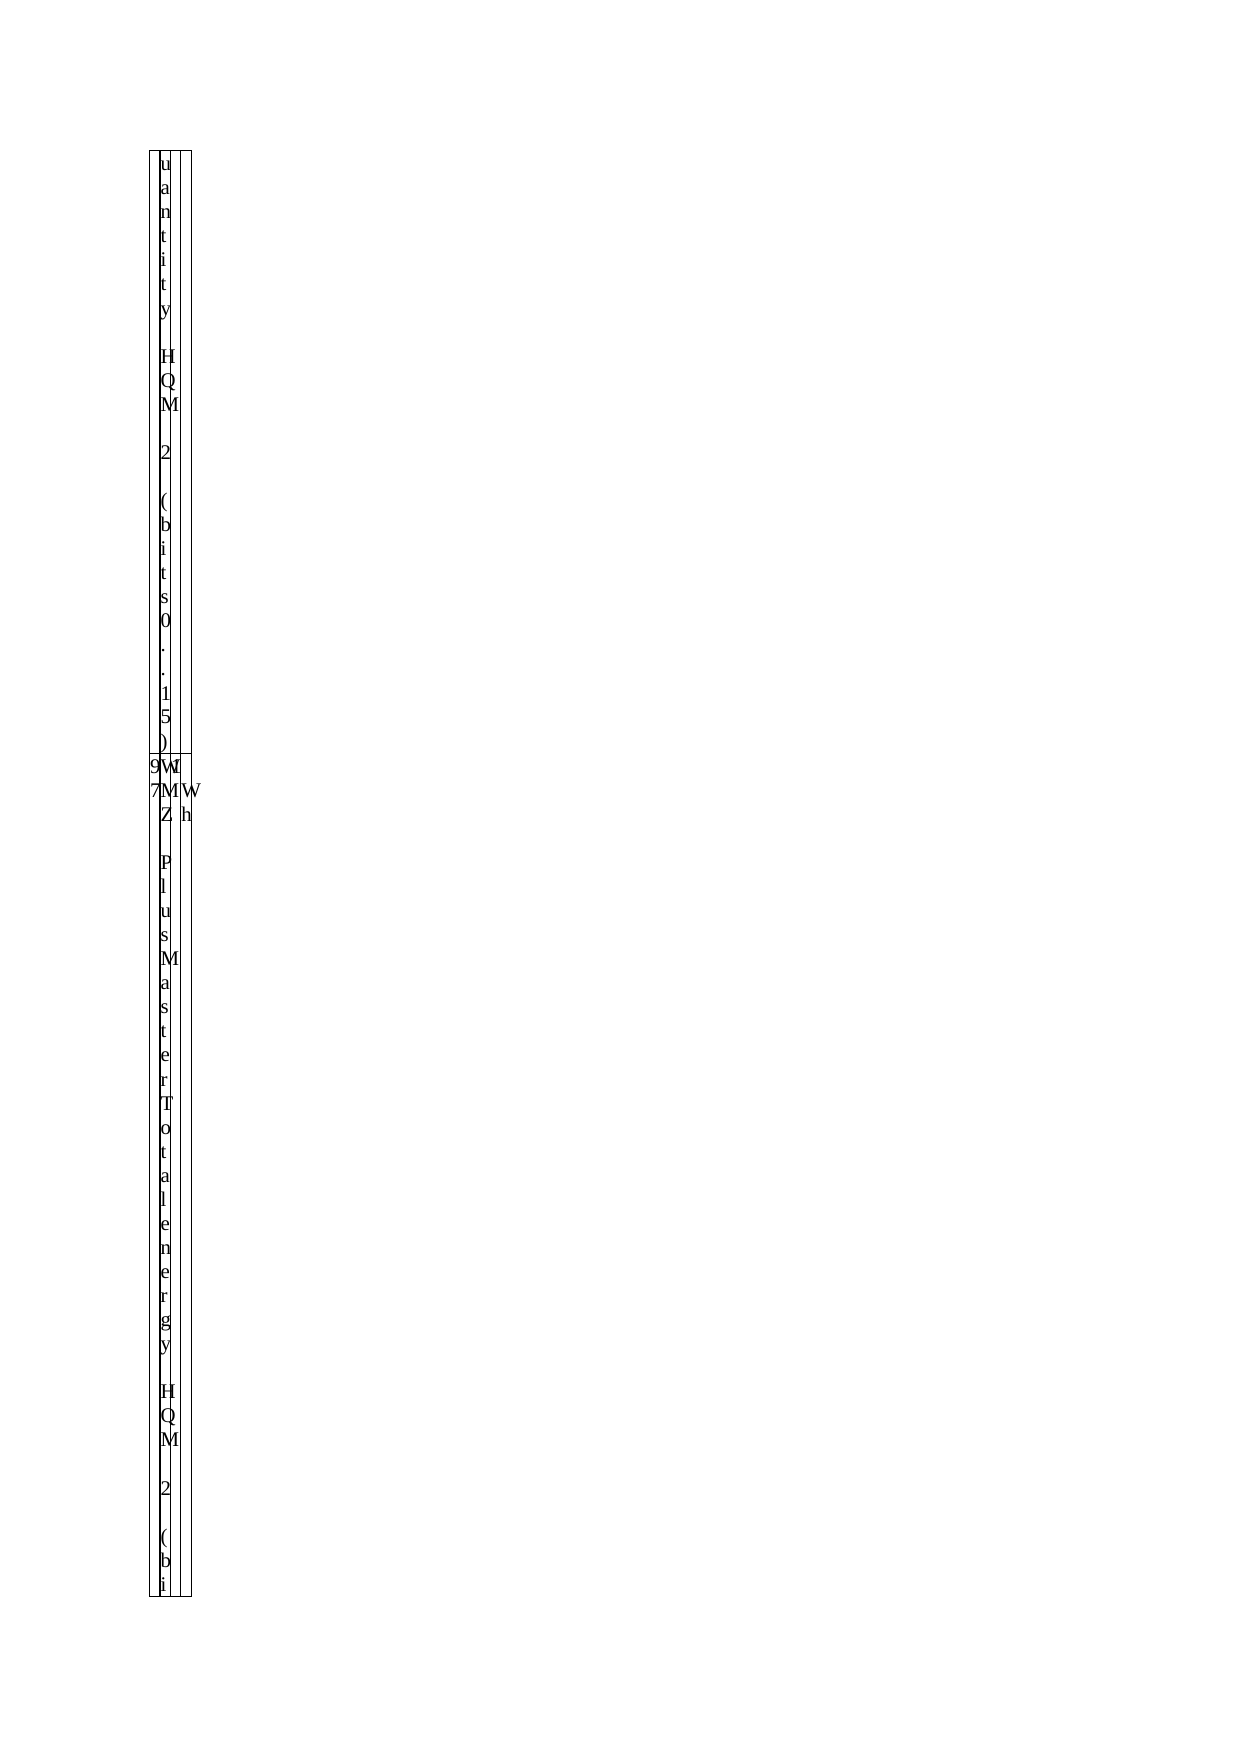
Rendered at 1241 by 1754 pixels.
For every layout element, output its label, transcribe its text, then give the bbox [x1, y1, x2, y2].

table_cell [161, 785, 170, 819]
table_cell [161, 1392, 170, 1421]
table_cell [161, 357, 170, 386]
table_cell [161, 399, 170, 530]
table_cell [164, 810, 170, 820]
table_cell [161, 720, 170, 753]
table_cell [161, 168, 170, 356]
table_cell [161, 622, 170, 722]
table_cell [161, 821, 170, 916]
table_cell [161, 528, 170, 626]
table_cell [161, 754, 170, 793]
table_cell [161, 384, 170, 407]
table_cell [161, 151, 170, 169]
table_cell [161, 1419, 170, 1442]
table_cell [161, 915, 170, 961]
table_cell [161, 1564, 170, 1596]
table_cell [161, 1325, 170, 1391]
